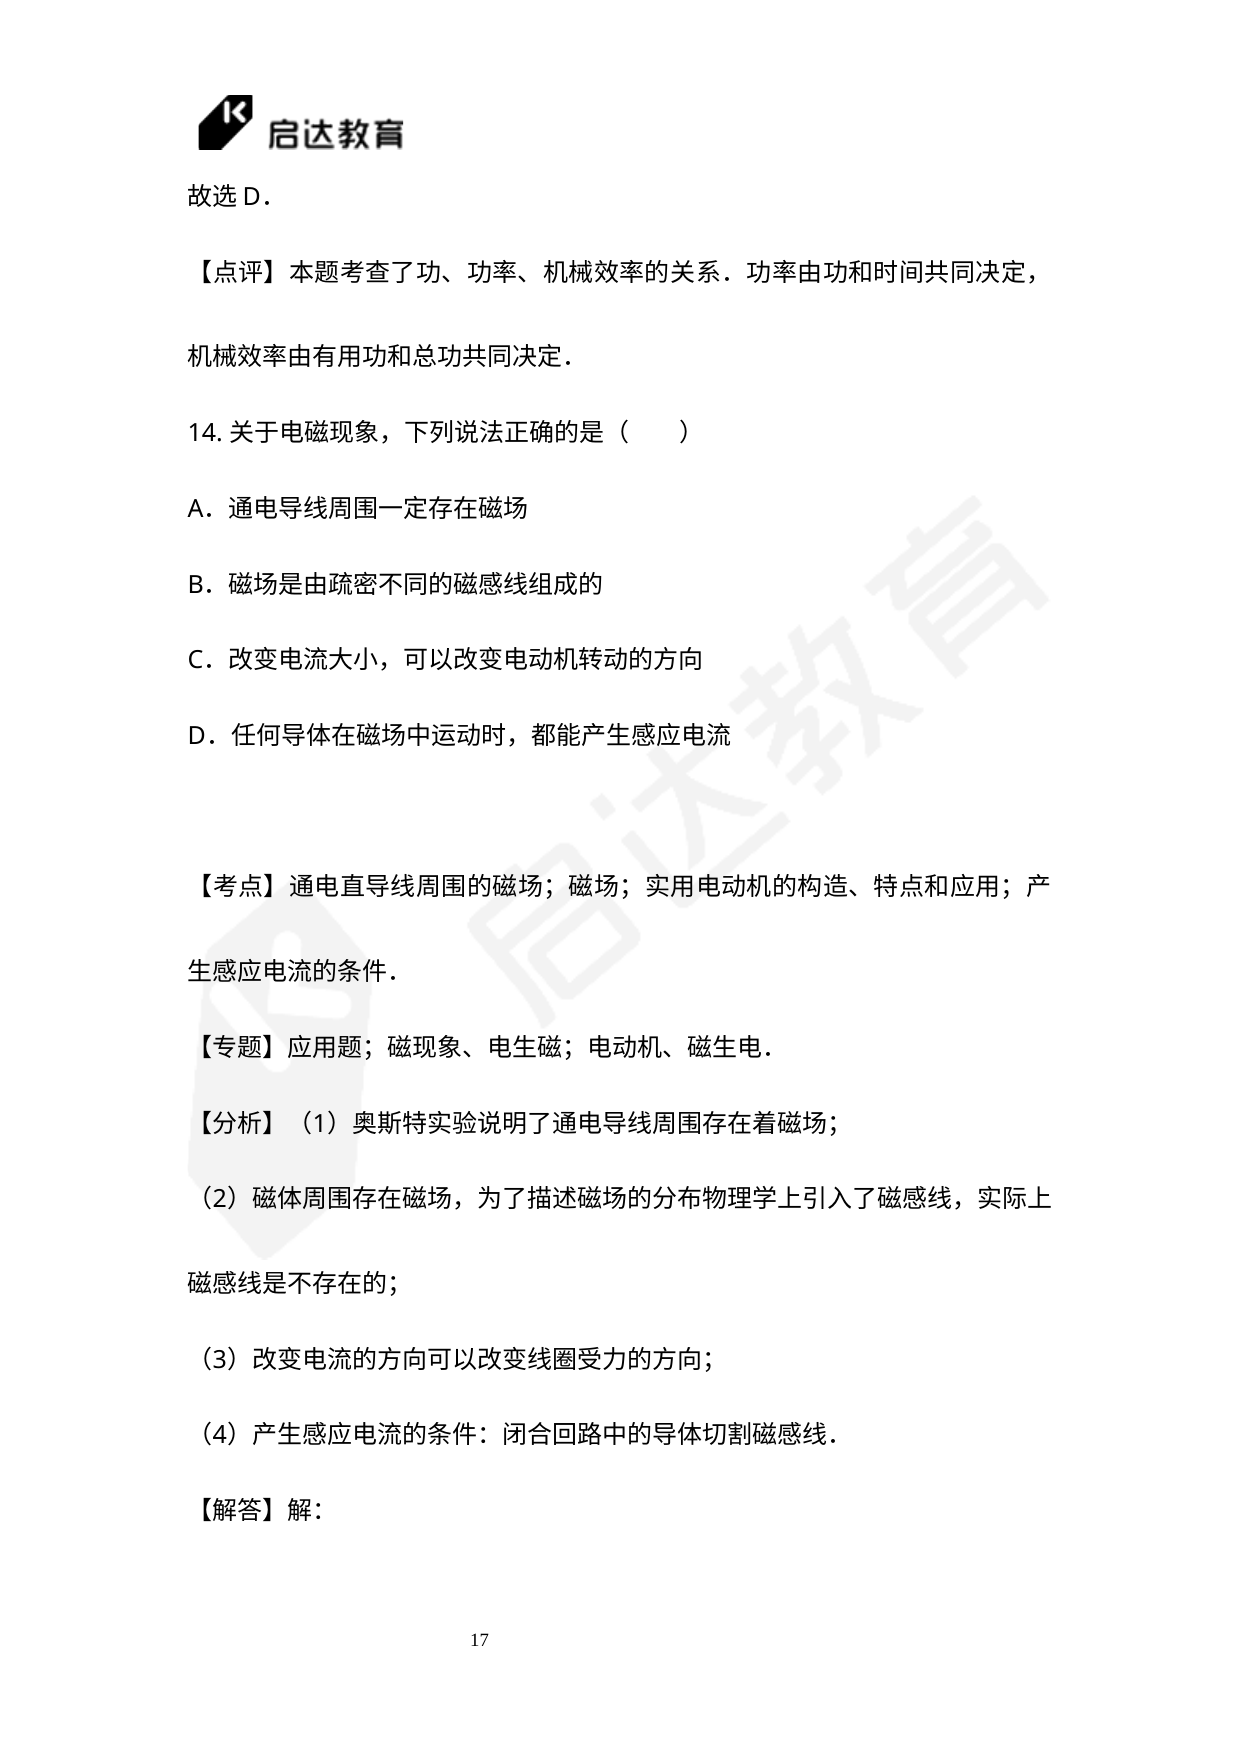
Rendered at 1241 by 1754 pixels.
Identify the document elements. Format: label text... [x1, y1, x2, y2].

text 14. 关于电磁现象，下列说法正确的是（ ） [187, 398, 1053, 463]
text （4）产生感应电流的条件：闭合回路中的导体切割磁感线． [187, 1401, 1053, 1466]
text 【考点】通电直导线周围的磁场；磁场；实用电动机的构造、特点和应用；产生感应电流的条件． [187, 852, 1053, 1002]
text （2）磁体周围存在磁场，为了描述磁场的分布物理学上引入了磁感线，实际上磁感线是不存在的； [187, 1164, 1053, 1314]
text 【解答】解： [187, 1476, 1053, 1541]
text 【专题】应用题；磁现象、电生磁；电动机、磁生电． [187, 1013, 1053, 1078]
text 【分析】（1）奥斯特实验说明了通电导线周围存在着磁场； [187, 1089, 1053, 1154]
picture [198, 95, 404, 150]
text D．任何导体在磁场中运动时，都能产生感应电流 [187, 701, 1053, 766]
text A．通电导线周围一定存在磁场 [187, 474, 1053, 539]
text 故选D． [187, 162, 1053, 227]
text （3）改变电流的方向可以改变线圈受力的方向； [187, 1325, 1053, 1390]
text C．改变电流大小，可以改变电动机转动的方向 [187, 626, 1053, 691]
text B．磁场是由疏密不同的磁感线组成的 [187, 550, 1053, 615]
text 【点评】本题考查了功、功率、机械效率的关系．功率由功和时间共同决定，机械效率由有用功和总功共同决定． [187, 238, 1053, 387]
